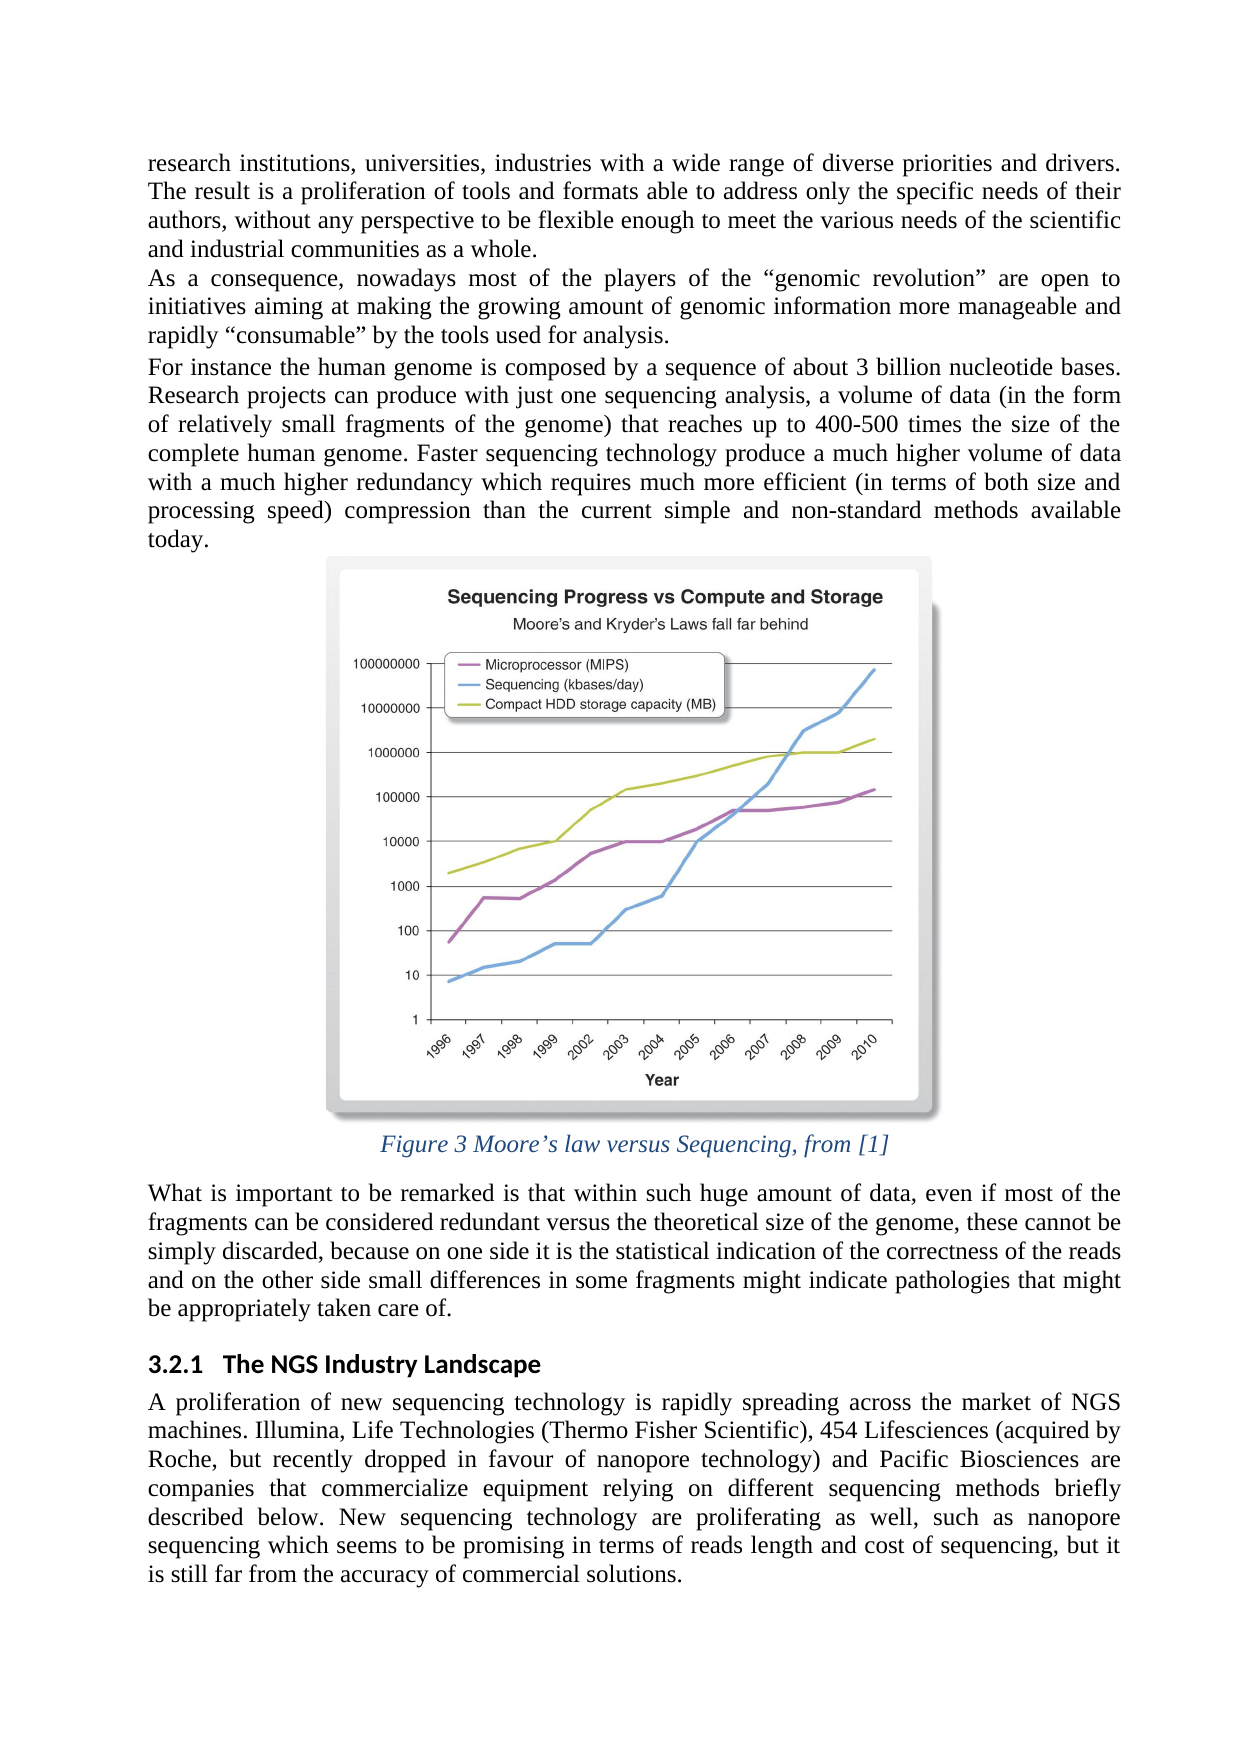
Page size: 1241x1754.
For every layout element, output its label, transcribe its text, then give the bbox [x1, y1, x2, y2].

picture [325, 556, 944, 1126]
text For instance the human genome is composed by a sequence of about 3 billion nucleotide bases. Research projects can produce with just one sequencing analysis, a volume of data (in the form of relatively small fragments of the genome) that reaches up to 400-500 times the size of the complete human genome. Faster sequencing technology produce a much higher volume of data with a much higher redundancy which requires much more efficient (in terms of both size and processing speed) compression than the current simple and non-standard methods available today. [148, 352, 1122, 553]
text Figure 3 Moore’s law versus Sequencing, from [148, 1129, 1122, 1158]
text As a consequence, nowadays most of the players of the “genomic revolution” are open to initiatives aiming at making the growing amount of genomic information more manageable and rapidly “consumable” by the tools used for analysis. [148, 263, 1122, 349]
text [148, 148, 1122, 263]
text A proliferation of new sequencing technology is rapidly spreading across the market of NGS machines. Illumina, Life Technologies (Thermo Fisher Scientific), 454 Lifesciences (acquired by Roche, but recently dropped in favour of nanopore technology) and Pacific Biosciences are companies that commercialize equipment relying on different sequencing methods briefly described below. New sequencing technology are proliferating as well, such as nanopore sequencing which seems to be promising in terms of reads length and cost of sequencing, but it is still far from the accuracy of commercial solutions. [148, 1387, 1122, 1588]
text What is important to be remarked is that within such huge amount of data, even if most of the fragments can be considered redundant versus the theoretical size of the genome, these cannot be simply discarded, because on one side it is the statistical indication of the correctness of the reads and on the other side small differences in some fragments might indicate pathologies that might be appropriately taken care of. [148, 1178, 1122, 1322]
subtitle The NGS Industry Landscape [148, 1347, 1122, 1380]
